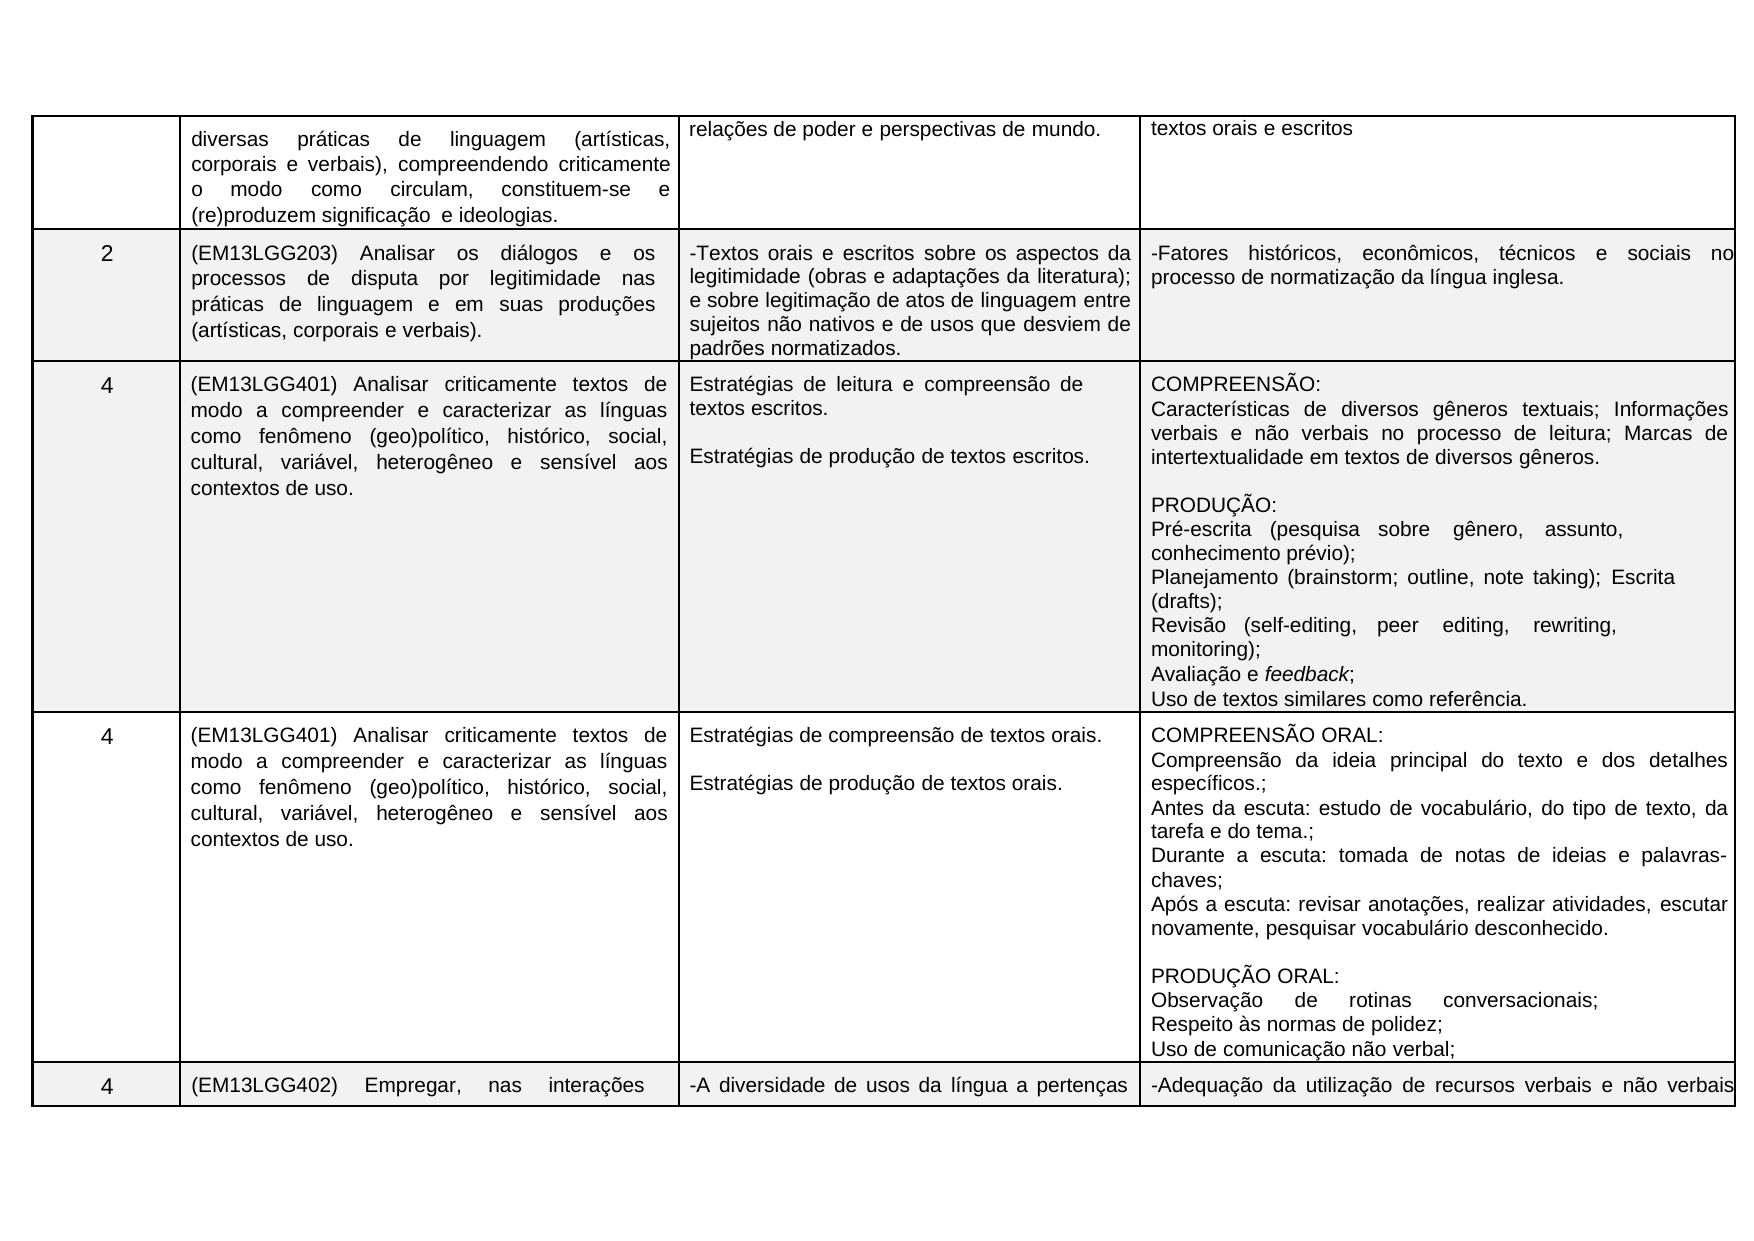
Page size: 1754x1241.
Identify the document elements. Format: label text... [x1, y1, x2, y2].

table_cell COMPREENSÃO: Características de diversos gêneros textuais; Informações verbais e não verbais no processo de leitura; Marcas de intertextualidade em textos de diversos gêneros. PRODUÇÃO: Pré-escrita (pesquisa sobre gênero, assunto, conhecimento prévio); Planejamento (brainstorm; outline, note taking); Escrita (drafts); Revisão (self-editing, peer editing, rewriting, monitoring); Avaliação e feedback; Uso de textos similares como referência. [1141, 362, 1734, 711]
table_cell Estratégias de leitura e compreensão de textos escritos. Estratégias de produção de textos escritos. [680, 362, 1139, 711]
table_cell -Fatores históricos, econômicos, técnicos e sociais no processo de normatização da língua inglesa. [1141, 230, 1734, 360]
table_cell 2 [34, 117, 179, 228]
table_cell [181, 117, 678, 228]
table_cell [680, 117, 1139, 228]
table_cell COMPREENSÃO ORAL: Compreensão da ideia principal do texto e dos detalhes específicos.; Antes da escuta: estudo de vocabulário, do tipo de texto, da tarefa e do tema.; Durante a escuta: tomada de notas de ideias e palavras- chaves; Após a escuta: revisar anotações, realizar atividades, escutar novamente, pesquisar vocabulário desconhecido. PRODUÇÃO ORAL: Observação de rotinas conversacionais; Respeito às normas de polidez; Uso de comunicação não verbal; [1141, 713, 1734, 1061]
table_cell 4 [34, 1063, 179, 1105]
table_cell -Textos orais e escritos sobre os aspectos da legitimidade (obras e adaptações da literatura); e sobre legitimação de atos de linguagem entre sujeitos não nativos e de usos que desviem de padrões normatizados. [680, 230, 1139, 360]
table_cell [181, 1063, 678, 1105]
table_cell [1141, 1063, 1734, 1105]
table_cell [1141, 117, 1734, 228]
table_cell (EM13LGG401) Analisar criticamente textos de modo a compreender e caracterizar as línguas como fenômeno (geo)político, histórico, social, cultural, variável, heterogêneo e sensível aos contextos de uso. [181, 362, 678, 711]
table_cell Estratégias de compreensão de textos orais. Estratégias de produção de textos orais. [680, 713, 1139, 1061]
table_cell 4 [34, 362, 179, 711]
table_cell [680, 1063, 1139, 1105]
table_cell 2 [34, 230, 179, 360]
table_cell (EM13LGG401) Analisar criticamente textos de modo a compreender e caracterizar as línguas como fenômeno (geo)político, histórico, social, cultural, variável, heterogêneo e sensível aos contextos de uso. [181, 713, 678, 1061]
table_cell 4 [34, 713, 179, 1061]
table_cell (EM13LGG203) Analisar os diálogos e os processos de disputa por legitimidade nas práticas de linguagem e em suas produções (artísticas, corporais e verbais). [181, 230, 678, 360]
